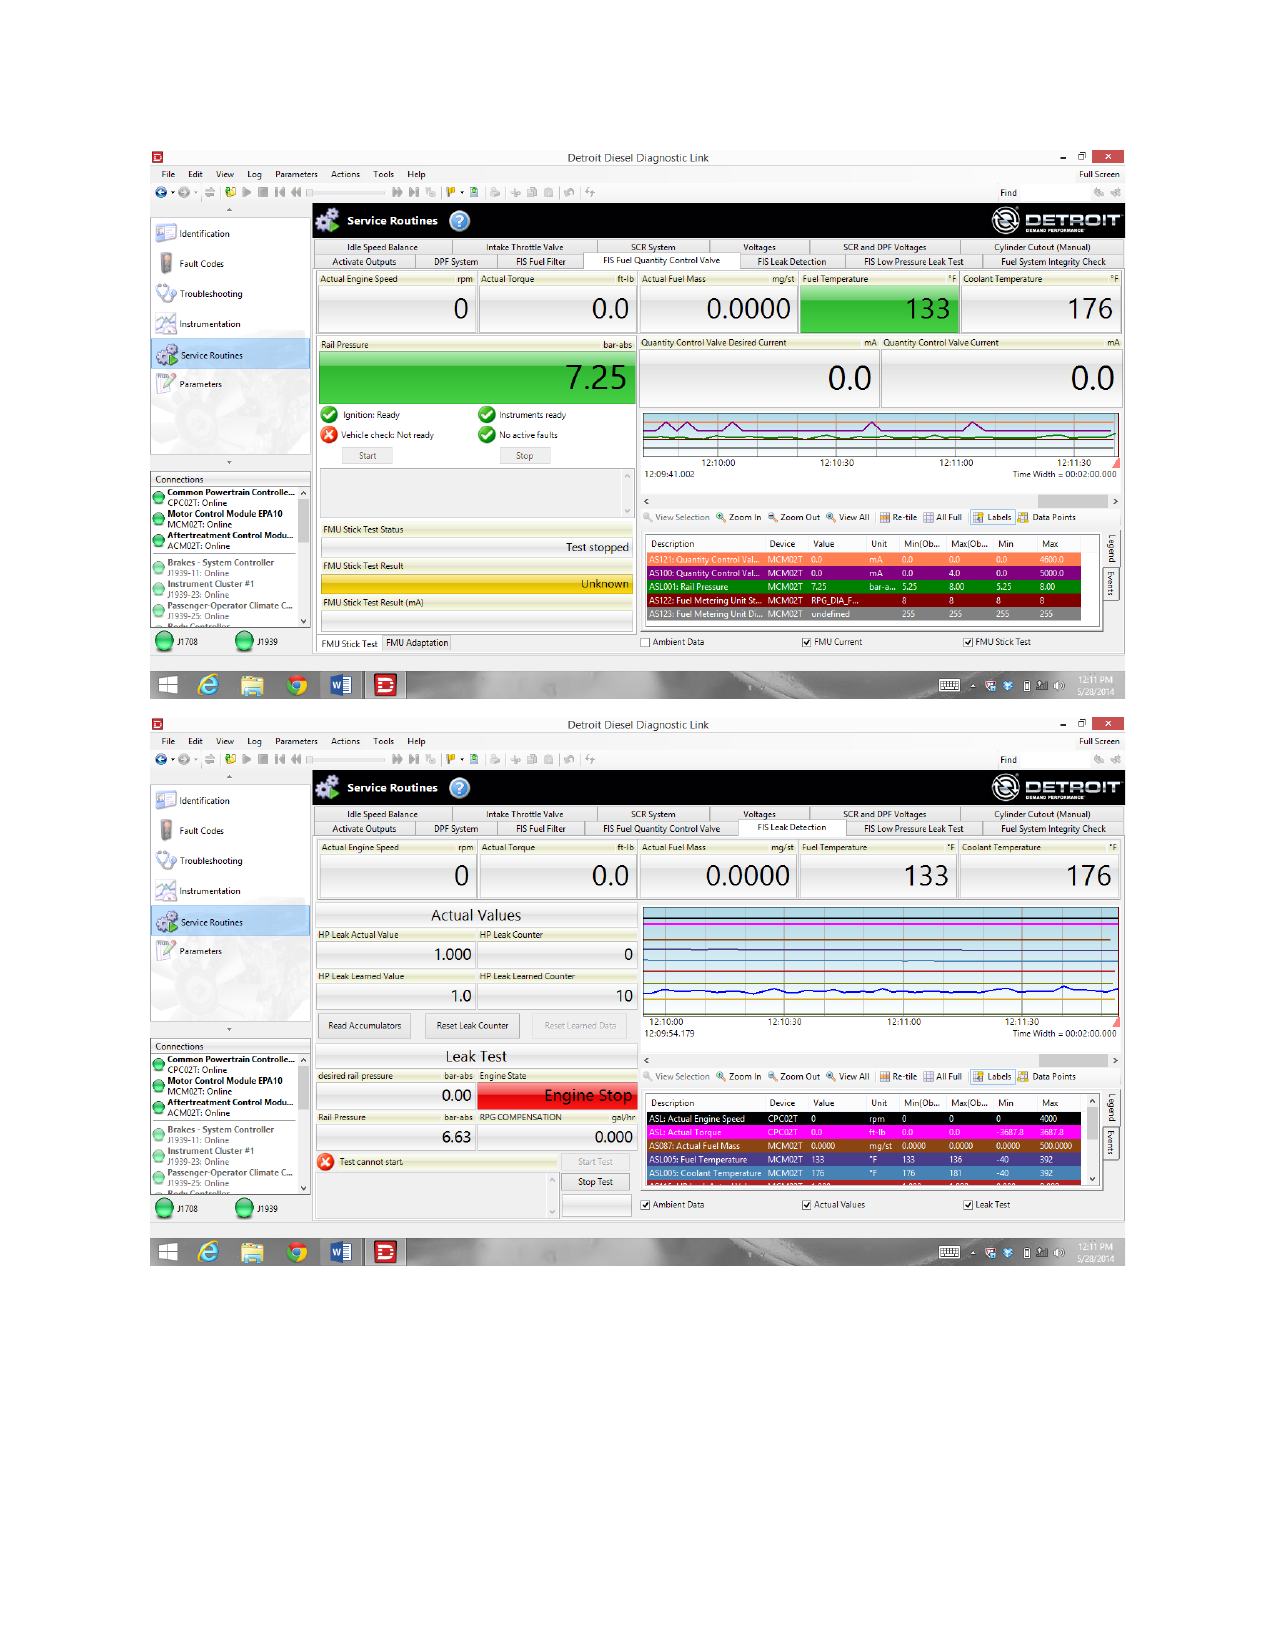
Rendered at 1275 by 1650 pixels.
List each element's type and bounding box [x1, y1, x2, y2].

picture [150, 150, 1125, 699]
picture [150, 717, 1125, 1266]
